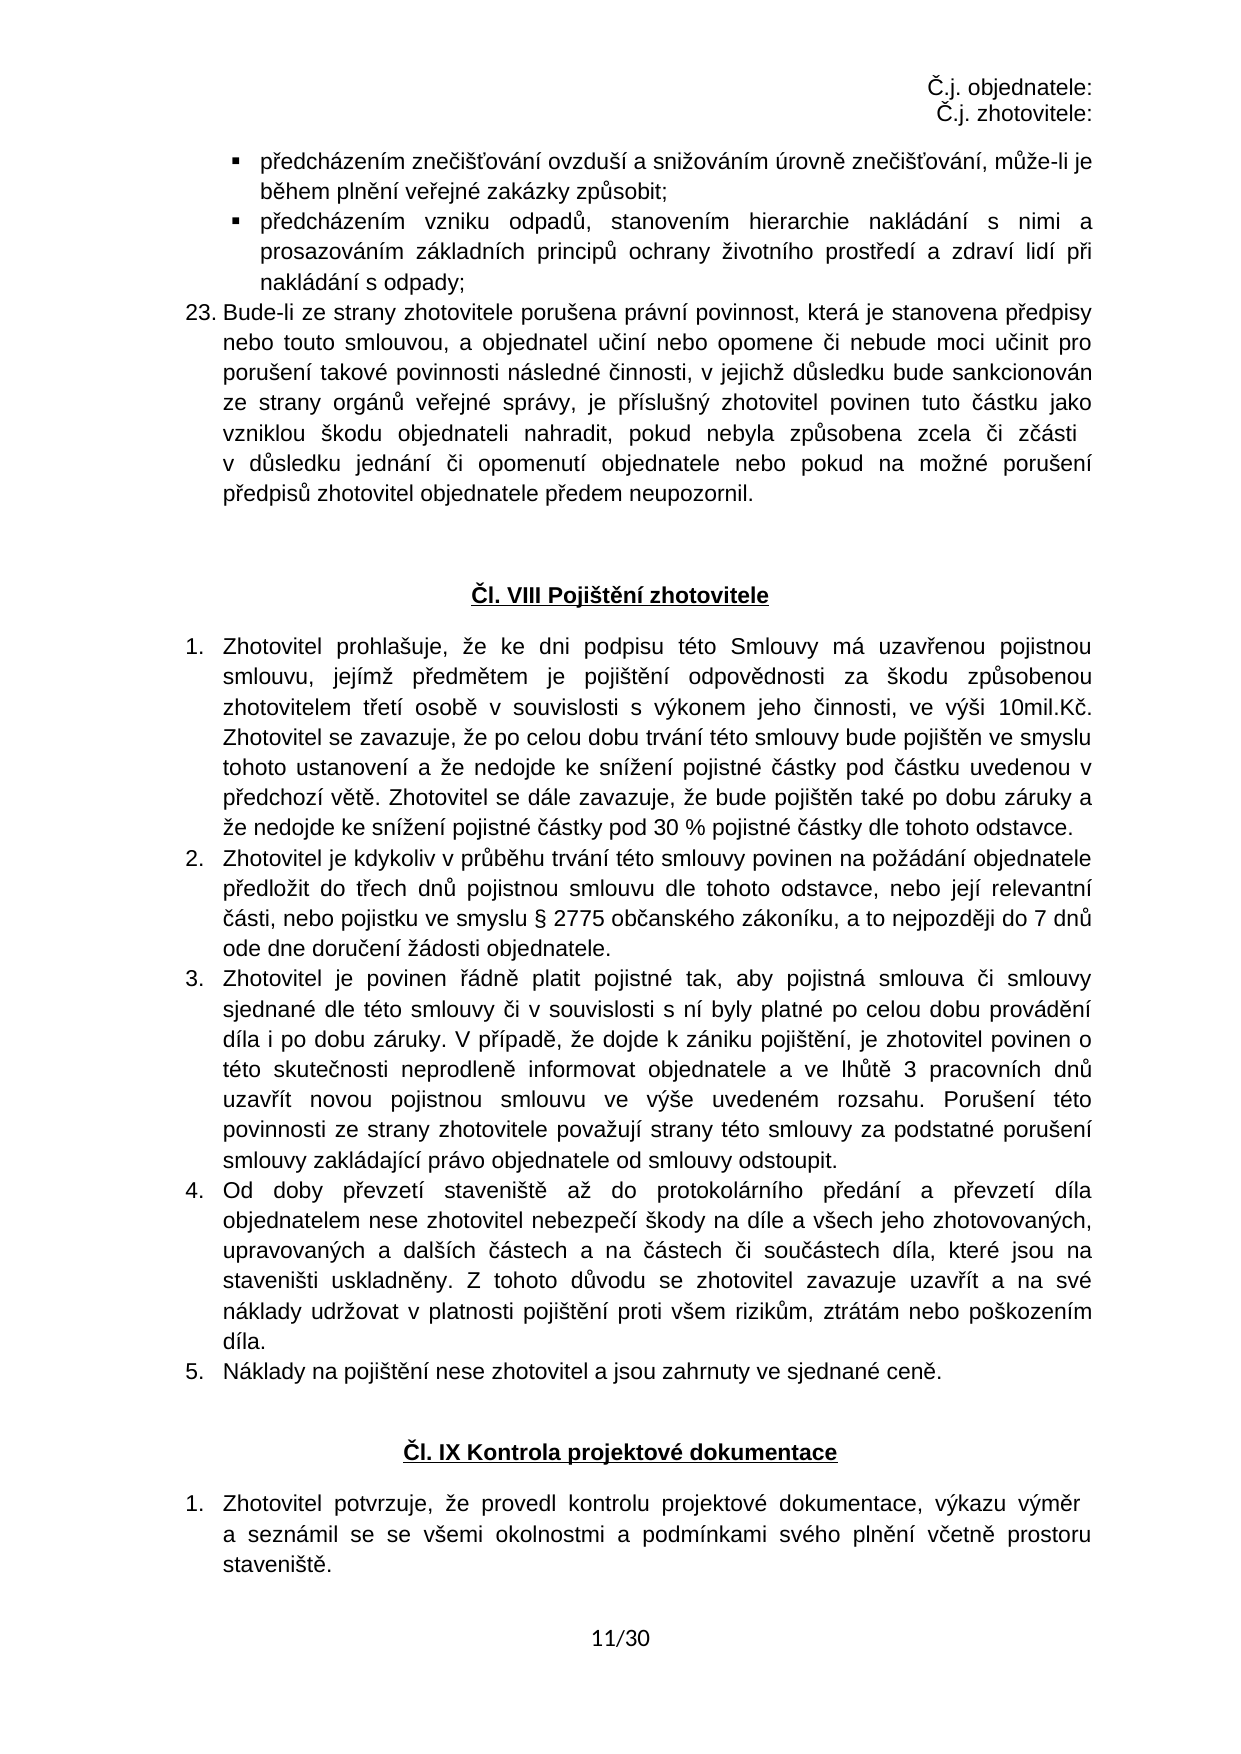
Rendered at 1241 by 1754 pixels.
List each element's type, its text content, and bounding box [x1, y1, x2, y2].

list Zhotovitel je povinen řádně platit pojistné tak, aby pojistná smlouva či smlouvy sjednané dle této smlouvy či v souvislosti s ní byly platné po celou dobu provádění díla i po dobu záruky. V případě, že dojde k zániku pojištění, je zhotovitel povinen o této skutečnosti neprodleně informovat objednatele a ve lhůtě 3 pracovních dnů uzavřít novou pojistnou smlouvu ve výše uvedeném rozsahu. Porušení této povinnosti ze strany zhotovitele považují strany této smlouvy za podstatné porušení smlouvy zakládající právo objednatele od smlouvy odstoupit. [185, 965, 1093, 1173]
list Zhotovitel potvrzuje, že provedl kontrolu projektové dokumentace, výkazu výměr a seznámil se se všemi okolnostmi a podmínkami svého plnění včetně prostoru staveniště. [185, 1490, 1093, 1577]
list Bude-li ze strany zhotovitele porušena právní povinnost, která je stanovena předpisy nebo touto smlouvou, a objednatel učiní nebo opomene či nebude moci učinit pro porušení takové povinnosti následné činnosti, v jejichž důsledku bude sankcionován ze strany orgánů veřejné správy, je příslušný zhotovitel povinen tuto částku jako vzniklou škodu objednateli nahradit, pokud nebyla způsobena zcela či zčásti v důsledku jednání či opomenutí objednatele nebo pokud na možné porušení předpisů zhotovitel objednatele předem neupozornil. [185, 299, 1093, 506]
text Čl. VIII Pojištění zhotovitele [148, 582, 1093, 608]
text Čl. IX Kontrola projektové dokumentace [148, 1439, 1093, 1466]
list Zhotovitel prohlašuje, že ke dni podpisu této Smlouvy má uzavřenou pojistnou smlouvu, jejímž předmětem je pojištění odpovědnosti za škodu způsobenou zhotovitelem třetí osobě v souvislosti s výkonem jeho činnosti, ve výši 10mil.Kč. Zhotovitel se zavazuje, že po celou dobu trvání této smlouvy bude pojištěn ve smyslu tohoto ustanovení a že nedojde ke snížení pojistné částky pod částku uvedenou v předchozí větě. Zhotovitel se dále zavazuje, že bude pojištěn také po dobu záruky a že nedojde ke snížení pojistné částky pod 30 % pojistné částky dle tohoto odstavce. [185, 633, 1093, 841]
list Od doby převzetí staveniště až do protokolárního předání a převzetí díla objednatelem nese zhotovitel nebezpečí škody na díle a všech jeho zhotovovaných, upravovaných a dalších částech a na částech či součástech díla, které jsou na staveništi uskladněny. Z tohoto důvodu se zhotovitel zavazuje uzavřít a na své náklady udržovat v platnosti pojištění proti všem rizikům, ztrátám nebo poškozením díla. [185, 1177, 1093, 1354]
list Zhotovitel je kdykoliv v průběhu trvání této smlouvy povinen na požádání objednatele předložit do třech dnů pojistnou smlouvu dle tohoto odstavce, nebo její relevantní části, nebo pojistku ve smyslu § 2775 občanského zákoníku, a to nejpozději do 7 dnů ode dne doručení žádosti objednatele. [185, 844, 1093, 961]
list Náklady na pojištění nese zhotovitel a jsou zahrnuty ve sjednané ceně. [185, 1358, 1093, 1384]
list předcházením znečišťování ovzduší a snižováním úrovně znečišťování, může-li je během plnění veřejné zakázky způsobit; [230, 148, 1093, 204]
list předcházením vzniku odpadů, stanovením hierarchie nakládání s nimi a prosazováním základních principů ochrany životního prostředí a zdraví lidí při nakládání s odpady; [230, 208, 1093, 295]
